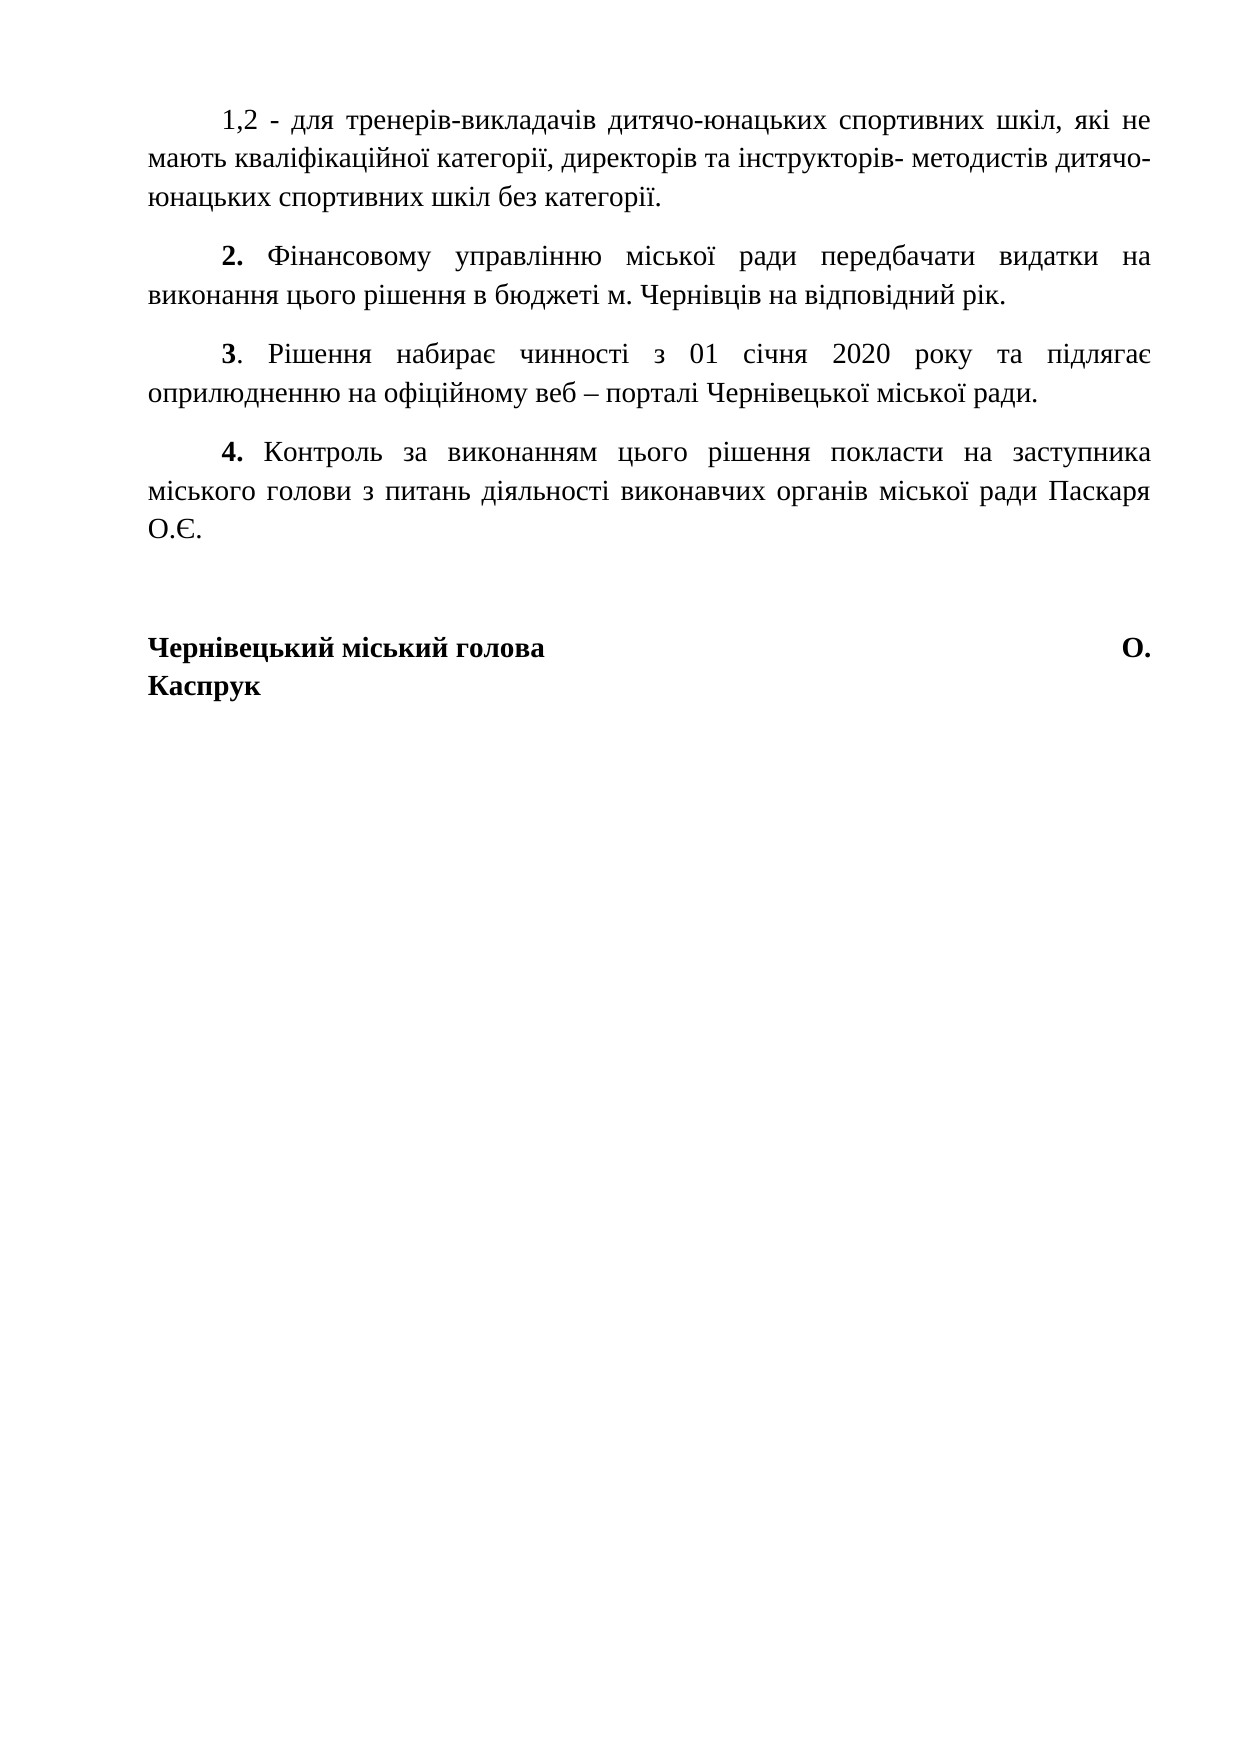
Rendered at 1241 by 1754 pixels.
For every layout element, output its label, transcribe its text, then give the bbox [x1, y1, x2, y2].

text 1,2 - для тренерів-викладачів дитячо-юнацьких спортивних шкіл, які не мають кваліфікаційної категорії, директорів та інструкторів- методистів дитячо-юнацьких спортивних шкіл без категорії. [148, 102, 1152, 212]
text 4. Контроль за виконанням цього рішення покласти на заступника міського голови з питань діяльності виконавчих органів міської ради Паскаря О.Є. [148, 434, 1152, 545]
text Чернівецький міський голова О. Каспрук [148, 630, 1152, 702]
text 2. Фінансовому управлінню міської ради передбачати видатки на виконання цього рішення в бюджеті м. Чернівців на відповідний рік. [148, 238, 1152, 310]
text 3. Рішення набирає чинності з 01 січня 2020 року та підлягає оприлюдненню на офіційному веб – порталі Чернівецької міської ради. [148, 336, 1152, 408]
